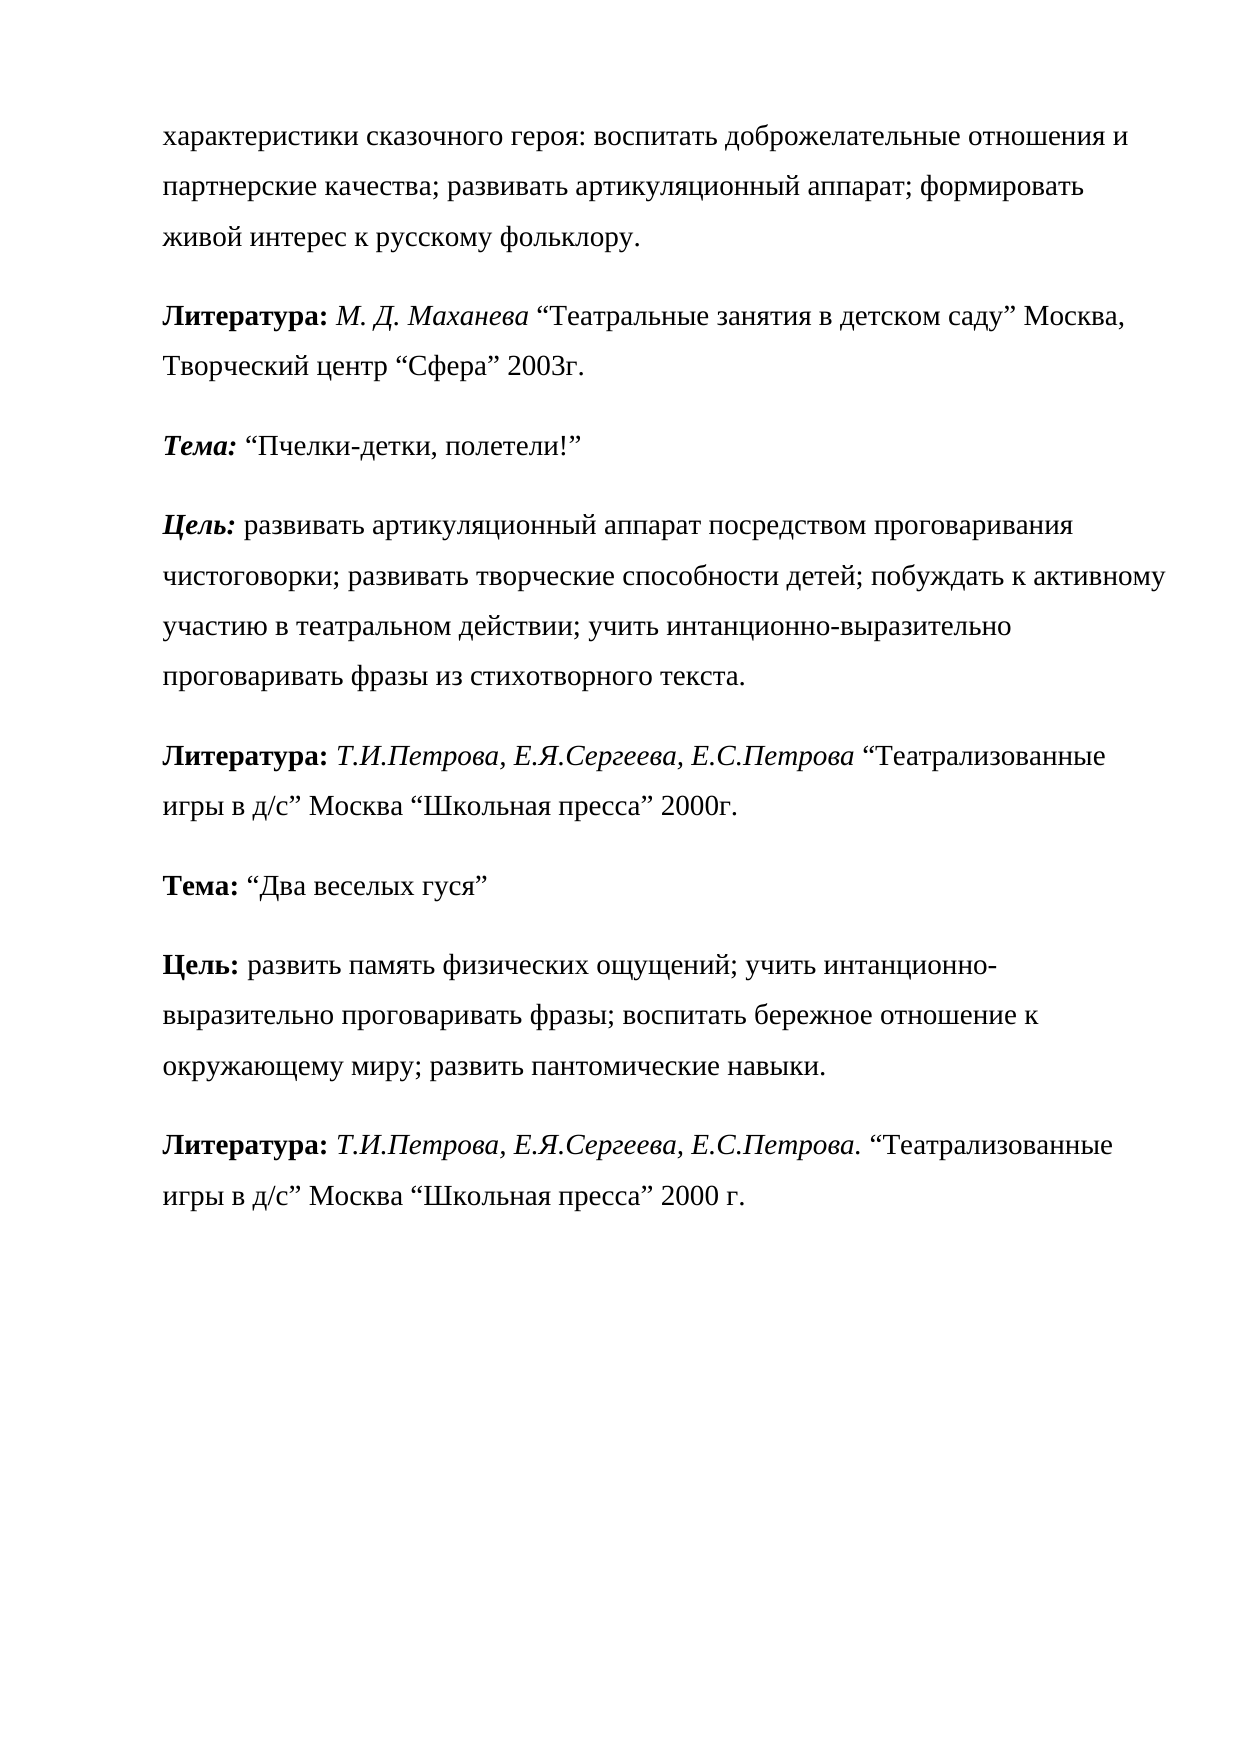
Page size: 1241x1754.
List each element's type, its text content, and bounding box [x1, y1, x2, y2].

text Цель: развивать артикуляционный аппарат посредством проговаривания чистоговорки; развивать творческие способности детей; побуждать к активному участию в театральном действии; учить интанционно-выразительно проговаривать фразы из стихотворного текста. [162, 507, 1167, 692]
text Литература: Т.И.Петрова, Е.Я.Сергеева, Е.С.Петрова “Театрализованные игры в д/с” Москва “Школьная пресса” 2000г. [162, 738, 1167, 822]
text Цель: развить память физических ощущений; учить интанционно-выразительно проговаривать фразы; воспитать бережное отношение к окружающему миру; развить пантомические навыки. [162, 947, 1167, 1081]
text Тема: “Два веселых гуся” [162, 868, 1167, 901]
text Литература: Т.И.Петрова, Е.Я.Сергеева, Е.С.Петрова. “Театрализованные игры в д/с” Москва “Школьная пресса” 2000 г. [162, 1127, 1167, 1211]
text Тема: “Пчелки-детки, полетели!” [162, 428, 1167, 462]
text Литература: М. Д. Маханева “Театральные занятия в детском саду” Москва, Творческий центр “Сфера” 2003г. [162, 298, 1167, 382]
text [162, 118, 1167, 252]
